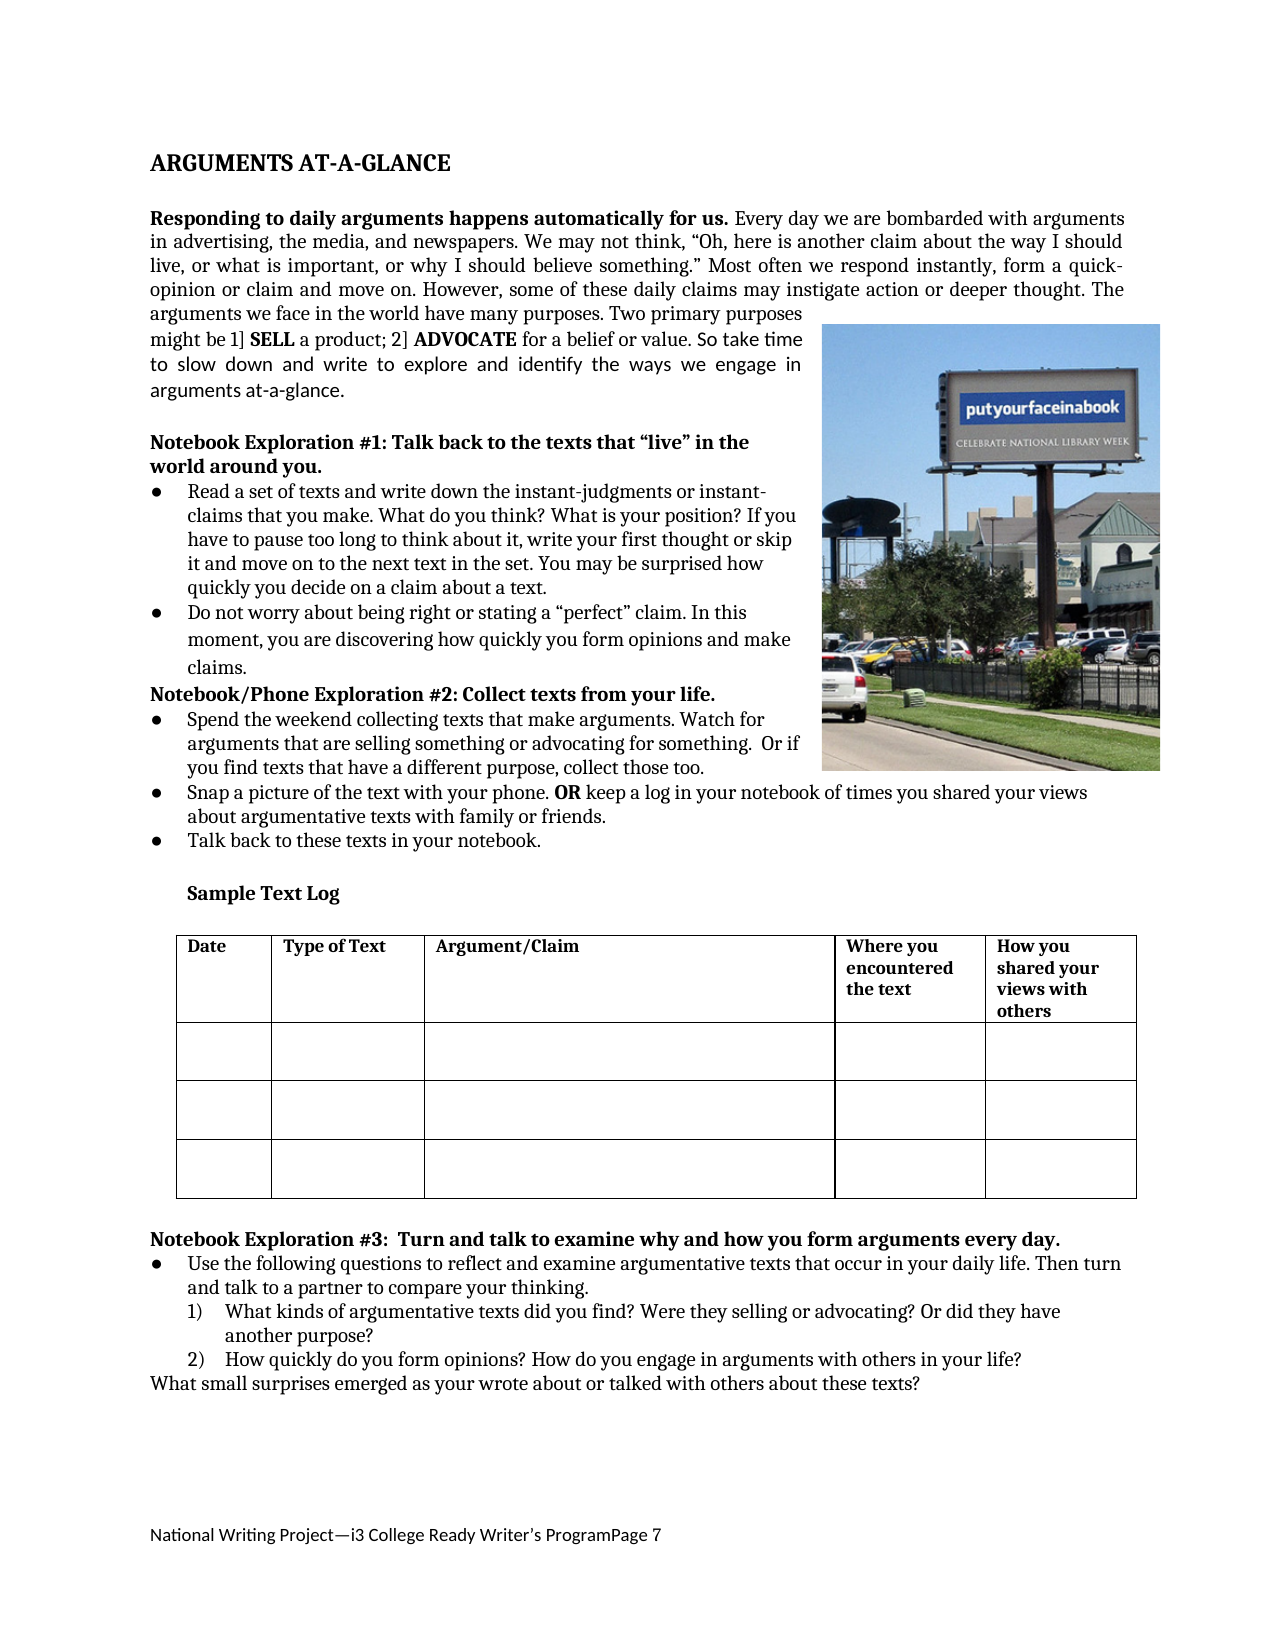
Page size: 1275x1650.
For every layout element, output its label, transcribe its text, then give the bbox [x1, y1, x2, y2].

table_header Date [177, 936, 271, 1022]
table_cell [836, 1140, 985, 1197]
list Snap a picture of the text with your phone. OR keep a log in your notebook of times you shared your views about argumentative texts with family or friends. [150, 779, 1125, 828]
table_cell [836, 1081, 985, 1139]
list What kinds of argumentative texts did you find? Were they selling or advocating? Or did they have another purpose? [188, 1300, 1125, 1348]
table_header How you shared your views with others [986, 936, 1136, 1022]
list Do not worry about being right or stating a “perfect” claim. In this moment, you are discovering how quickly you form opinions and make claims. [150, 599, 821, 679]
text Sample Text Log [187, 882, 1125, 906]
table_cell [272, 1023, 424, 1080]
text Notebook Exploration #3: Turn and talk to examine why and how you form arguments every day. [150, 1227, 1125, 1251]
table_cell [836, 1023, 985, 1080]
table_cell [177, 1140, 271, 1197]
list How quickly do you form opinions? How do you engage in arguments with others in your life? [188, 1348, 1125, 1372]
picture [821, 324, 1161, 771]
list Read a set of texts and write down the instant-judgments or instant-claims that you make. What do you think? What is your position? If you have to pause too long to think about it, write your first thought or skip it and move on to the next text in the set. You may be surprised how quickly you decide on a claim about a text. [150, 479, 821, 599]
table_cell [177, 1023, 271, 1080]
list Use the following questions to reflect and examine argumentative texts that occur in your daily life. Then turn and talk to a partner to compare your thinking. [150, 1251, 1125, 1300]
text Responding to daily arguments happens automatically for us. Every day we are bombarded with arguments in advertising, the media, and newspapers. We may not think, “Oh, here is another claim about the way I should live, or what is important, or why I should believe something.” Most often we respond instantly, form a quick-opinion or claim and move on. However, some of these daily claims may instigate action or deeper thought. The arguments we face in the world have many purposes. Two primary purposes might be 1] SELL a product; 2] ADVOCATE for a belief or value. So take time to slow down and write to explore and identify the ways we engage in arguments at-a-glance. [150, 206, 1125, 402]
text Notebook Exploration #1: Talk back to the texts that “live” in the world around you. [150, 431, 821, 479]
table_cell [986, 1140, 1136, 1197]
table_cell [272, 1081, 424, 1139]
list Talk back to these texts in your notebook. [150, 828, 1125, 853]
table_cell [425, 1023, 834, 1080]
table_cell [425, 1140, 834, 1197]
table_cell [986, 1081, 1136, 1139]
table_header Argument/Claim [425, 936, 834, 1022]
text ARGUMENTS AT-A-GLANCE [150, 149, 1125, 177]
table_header Where you encountered the text [836, 936, 985, 1022]
table_cell [986, 1023, 1136, 1080]
list Spend the weekend collecting texts that make arguments. Watch for arguments that are selling something or advocating for something. Or if you find texts that have a different purpose, collect those too. [150, 707, 1125, 779]
table_cell [177, 1081, 271, 1139]
table_cell [425, 1081, 834, 1139]
text What small surprises emerged as your wrote about or talked with others about these texts? [150, 1372, 1125, 1396]
text Notebook/Phone Exploration #2: Collect texts from your life. [150, 683, 821, 707]
table_cell [272, 1140, 424, 1197]
table_header Type of Text [272, 936, 424, 1022]
